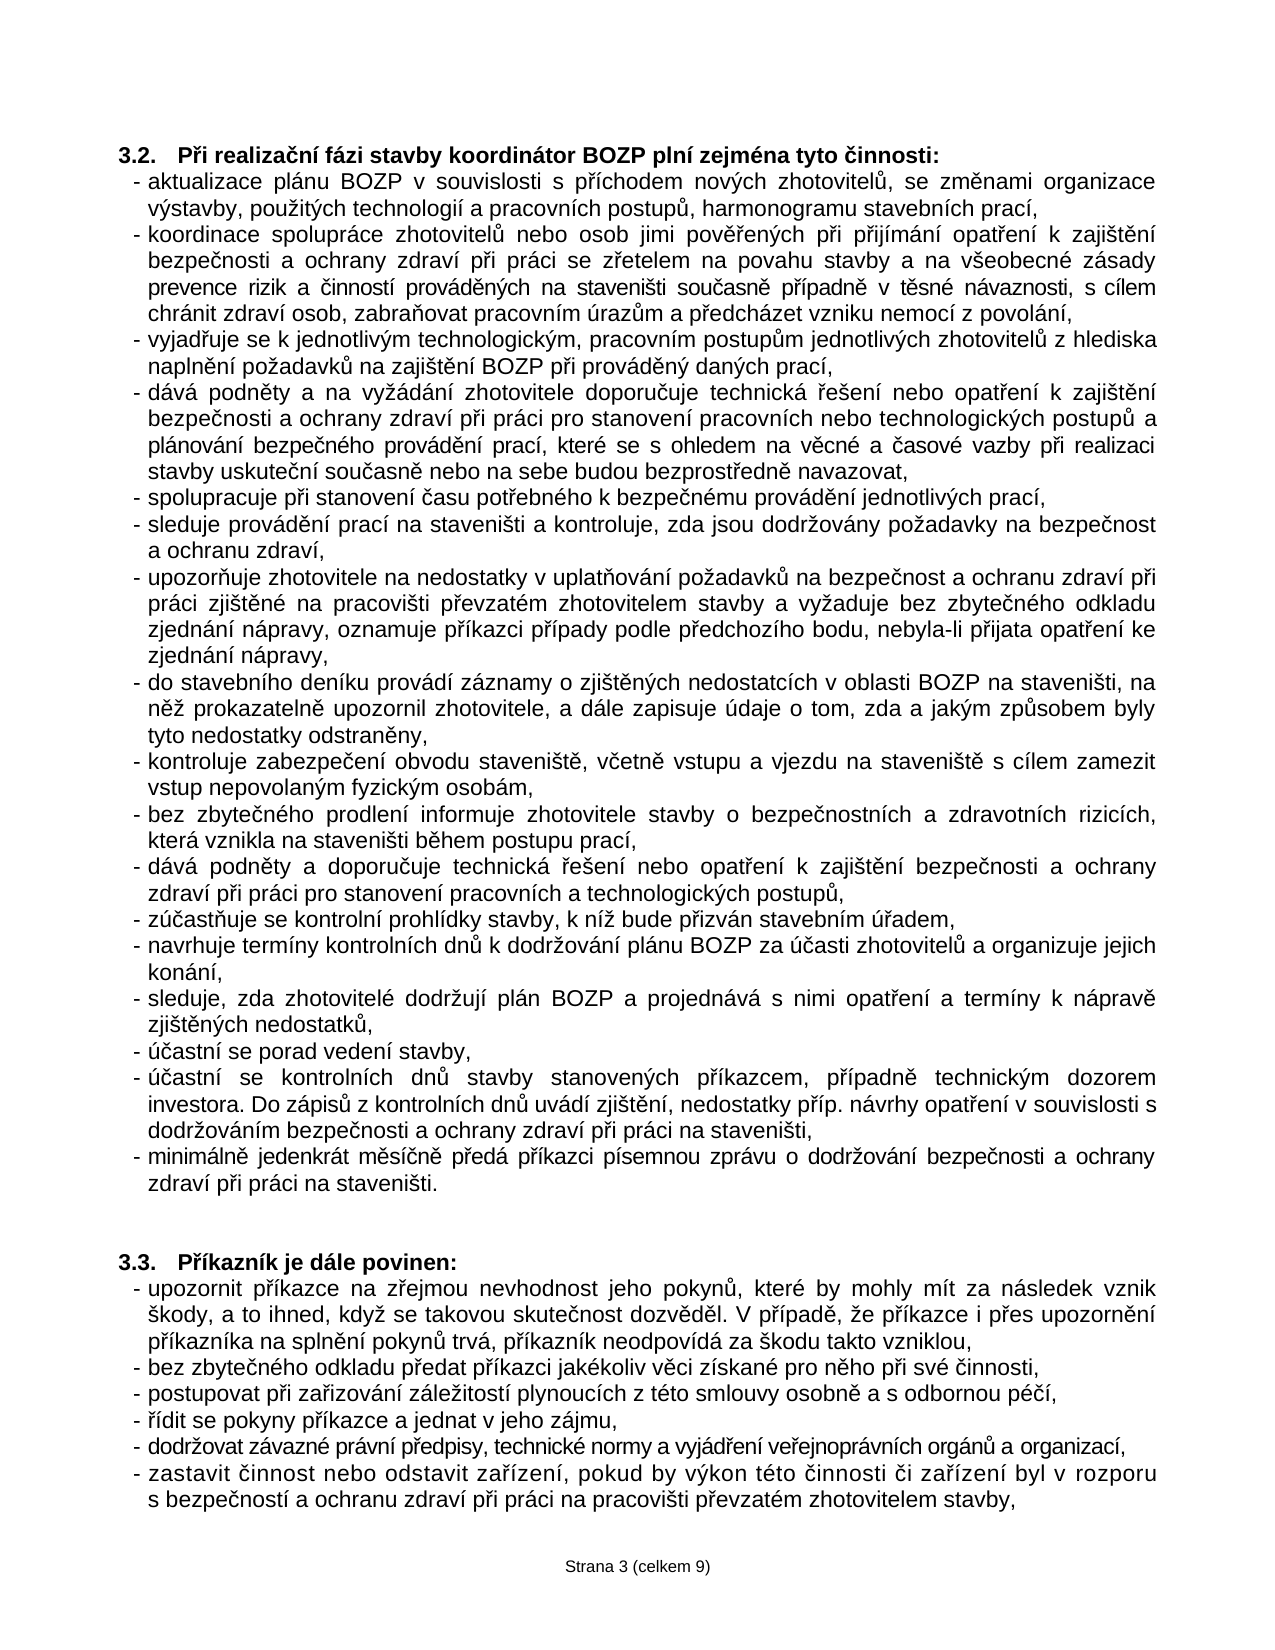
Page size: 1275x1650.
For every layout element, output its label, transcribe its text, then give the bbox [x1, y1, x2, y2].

text - zúčastňuje se kontrolní prohlídky stavby, k níž bude přizván stavebním úřadem, [133, 906, 1157, 932]
text - aktualizace plánu BOZP v souvislosti s příchodem nových zhotovitelů, se změnami organizace výstavby, použitých technologií a pracovních postupů, harmonogramu stavebních prací, [133, 168, 1157, 221]
text 3.2. Při realizační fázi stavby koordinátor BOZP plní zejména tyto činnosti: [118, 142, 1157, 168]
text - řídit se pokyny příkazce a jednat v jeho zájmu, [133, 1407, 1157, 1433]
text - sleduje, zda zhotovitelé dodržují plán BOZP a projednává s nimi opatření a termíny k nápravě zjištěných nedostatků, [133, 985, 1157, 1038]
text - dává podněty a doporučuje technická řešení nebo opatření k zajištění bezpečnosti a ochrany zdraví při práci pro stanovení pracovních a technologických postupů, [133, 853, 1157, 906]
text - sleduje provádění prací na staveništi a kontroluje, zda jsou dodržovány požadavky na bezpečnost a ochranu zdraví, [133, 511, 1157, 563]
text - upozornit příkazce na zřejmou nevhodnost jeho pokynů, které by mohly mít za následek vznik škody, a to ihned, když se takovou skutečnost dozvěděl. V případě, že příkazce i přes upozornění příkazníka na splnění pokynů trvá, příkazník neodpovídá za škodu takto vzniklou, [133, 1275, 1157, 1354]
text - bez zbytečného prodlení informuje zhotovitele stavby o bezpečnostních a zdravotních rizicích, která vznikla na staveništi během postupu prací, [133, 801, 1157, 853]
text - účastní se kontrolních dnů stavby stanovených příkazcem, případně technickým dozorem investora. Do zápisů z kontrolních dnů uvádí zjištění, nedostatky příp. návrhy opatření v souvislosti s dodržováním bezpečnosti a ochrany zdraví při práci na staveništi, [133, 1064, 1157, 1143]
text - postupovat při zařizování záležitostí plynoucích z této smlouvy osobně a s odbornou péčí, [133, 1380, 1157, 1407]
text - minimálně jedenkrát měsíčně předá příkazci písemnou zprávu o dodržování bezpečnosti a ochrany zdraví při práci na staveništi. [133, 1143, 1157, 1196]
text - dodržovat závazné právní předpisy, technické normy a vyjádření veřejnoprávních orgánů a organizací, [133, 1433, 1157, 1459]
text - navrhuje termíny kontrolních dnů k dodržování plánu BOZP za účasti zhotovitelů a organizuje jejich konání, [133, 932, 1157, 985]
text - vyjadřuje se k jednotlivým technologickým, pracovním postupům jednotlivých zhotovitelů z hlediska naplnění požadavků na zajištění BOZP při prováděný daných prací, [133, 326, 1157, 379]
text - účastní se porad vedení stavby, [133, 1038, 1157, 1064]
text - upozorňuje zhotovitele na nedostatky v uplatňování požadavků na bezpečnost a ochranu zdraví při práci zjištěné na pracovišti převzatém zhotovitelem stavby a vyžaduje bez zbytečného odkladu zjednání nápravy, oznamuje příkazci případy podle předchozího bodu, nebyla-li přijata opatření ke zjednání nápravy, [133, 563, 1157, 669]
text - koordinace spolupráce zhotovitelů nebo osob jimi pověřených při přijímání opatření k zajištění bezpečnosti a ochrany zdraví při práci se zřetelem na povahu stavby a na všeobecné zásady prevence rizik a činností prováděných na staveništi současně případně v těsné návaznosti, s cílem chránit zdraví osob, zabraňovat pracovním úrazům a předcházet vzniku nemocí z povolání, [133, 221, 1157, 326]
text - dává podněty a na vyžádání zhotovitele doporučuje technická řešení nebo opatření k zajištění bezpečnosti a ochrany zdraví při práci pro stanovení pracovních nebo technologických postupů a plánování bezpečného provádění prací, které se s ohledem na věcné a časové vazby při realizaci stavby uskuteční současně nebo na sebe budou bezprostředně navazovat, [133, 379, 1157, 484]
text 3.3. Příkazník je dále povinen: [118, 1249, 1157, 1275]
text - kontroluje zabezpečení obvodu staveniště, včetně vstupu a vjezdu na staveniště s cílem zamezit vstup nepovolaným fyzickým osobám, [133, 748, 1157, 801]
text - spolupracuje při stanovení času potřebného k bezpečnému provádění jednotlivých prací, [133, 484, 1157, 511]
text - bez zbytečného odkladu předat příkazci jakékoliv věci získané pro něho při své činnosti, [133, 1354, 1157, 1380]
text - zastavit činnost nebo odstavit zařízení, pokud by výkon této činnosti či zařízení byl v rozporu s bezpečností a ochranu zdraví při práci na pracovišti převzatém zhotovitelem stavby, [133, 1459, 1157, 1512]
text - do stavebního deníku provádí záznamy o zjištěných nedostatcích v oblasti BOZP na staveništi, na něž prokazatelně upozornil zhotovitele, a dále zapisuje údaje o tom, zda a jakým způsobem byly tyto nedostatky odstraněny, [133, 669, 1157, 748]
